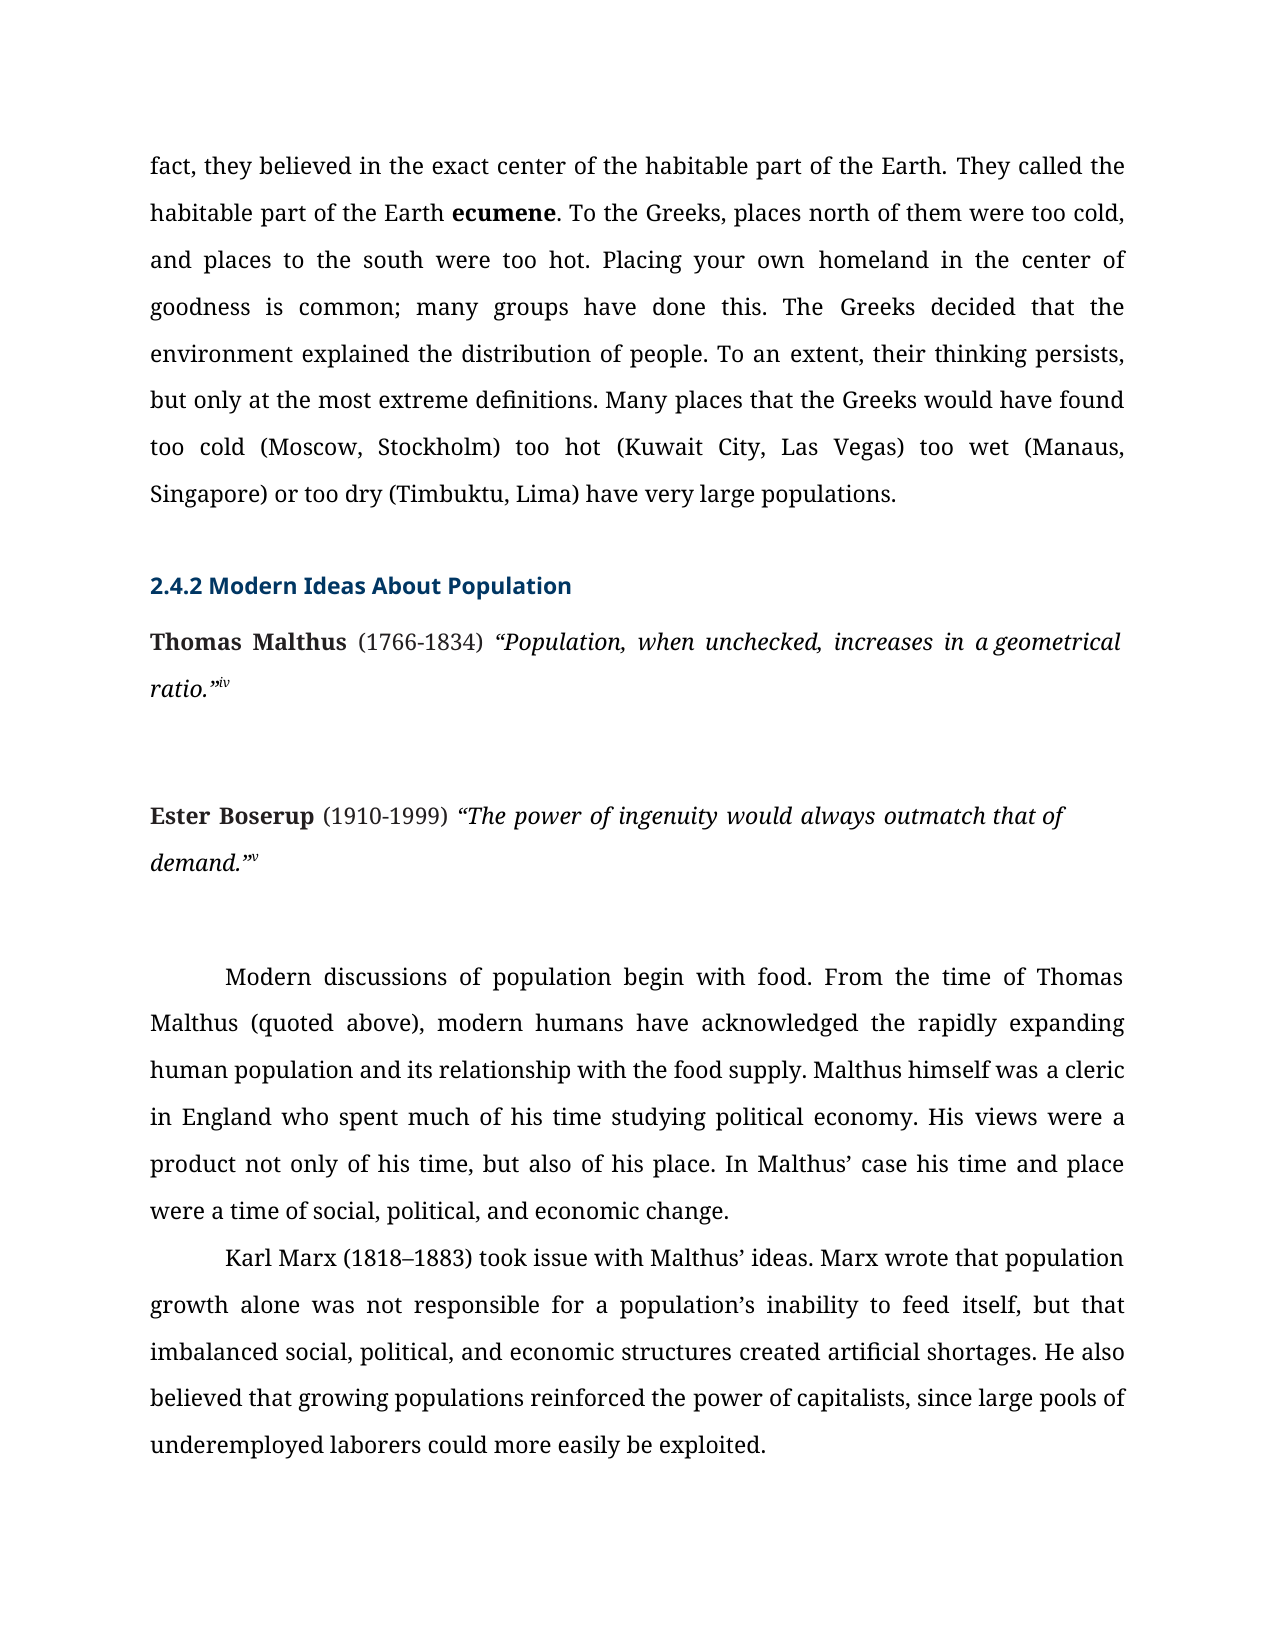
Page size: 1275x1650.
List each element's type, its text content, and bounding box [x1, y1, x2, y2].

text Ester Boserup (1910-1999) “The power of ingenuity would always outmatch that of demand.” [150, 800, 1125, 878]
text Thomas Malthus (1766-1834) “Population, when unchecked, increases in a geometrical ratio.” [150, 626, 1125, 704]
text Karl Marx (1818–1883) took issue with Malthus’ ideas. Marx wrote that population growth alone was not responsible for a population’s inability to feed itself, but that imbalanced social, political, and economic structures created artificial shortages. He also believed that growing populations reinforced the power of capitalists, since large pools of underemployed laborers could more easily be exploited. [150, 1242, 1125, 1461]
subtitle 2.4.2 Modern Ideas About Population [150, 570, 1125, 601]
text Modern discussions of population begin with food. From the time of Thomas Malthus (quoted above), modern humans have acknowledged the rapidly expanding human population and its relationship with the food supply. Malthus himself was a cleric in England who spent much of his time studying political economy. His views were a product not only of his time, but also of his place. In Malthus’ case his time and place were a time of social, political, and economic change. [150, 961, 1125, 1226]
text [150, 150, 1125, 509]
